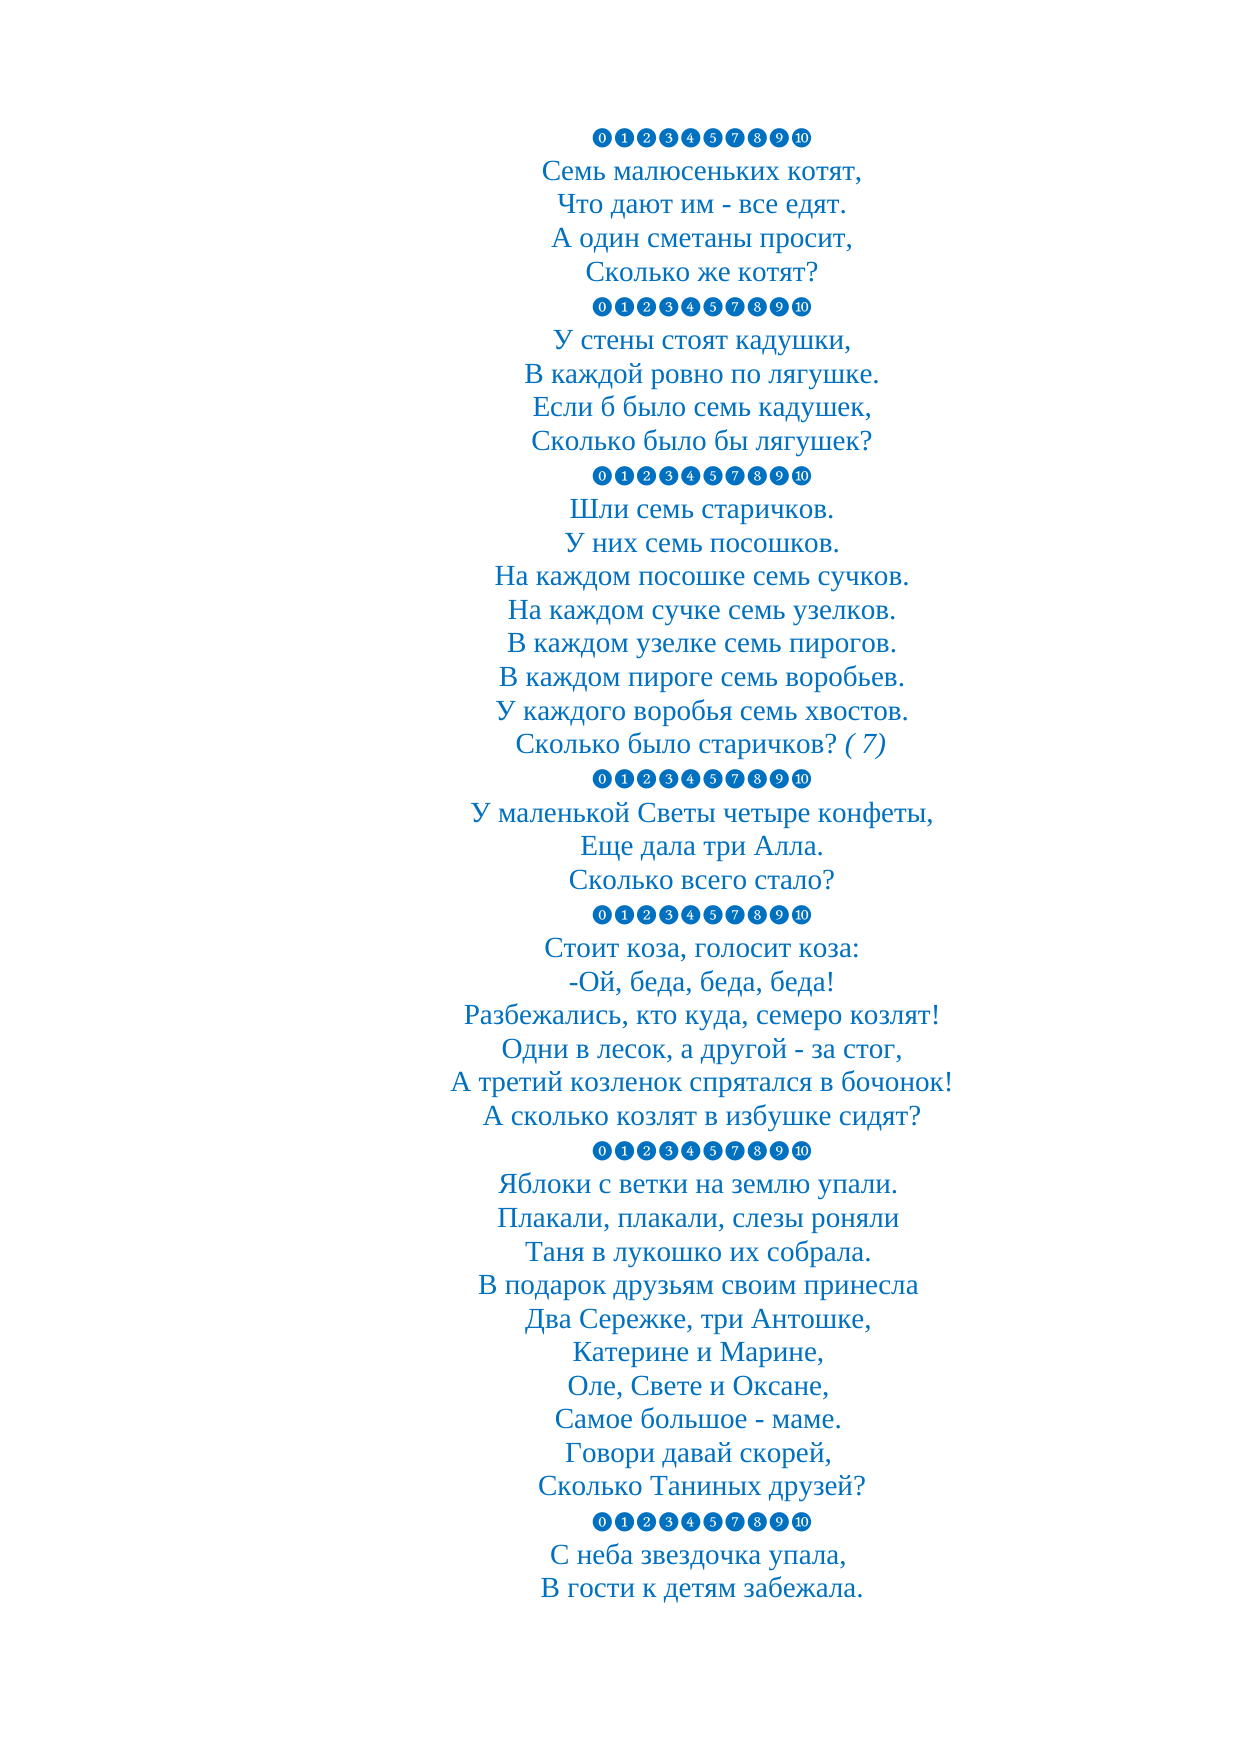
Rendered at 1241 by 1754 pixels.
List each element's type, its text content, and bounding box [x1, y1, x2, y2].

text ⓿❶❷❸❹❺❼❽❾❿ [252, 287, 1152, 322]
text Если б было семь кадушек, [252, 389, 1152, 423]
text На каждом посошке семь сучков. [252, 558, 1152, 592]
text В каждом пироге семь воробьев. [252, 659, 1152, 693]
text Шли семь старичков. [252, 491, 1152, 525]
text У стены стоят кадушки, [252, 322, 1152, 356]
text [252, 1537, 1152, 1604]
text В каждом узелке семь пирогов. [252, 626, 1152, 659]
text У каждого воробья семь хвостов. [252, 693, 1152, 726]
text Стоит коза, голосит коза: [252, 930, 1152, 964]
text ⓿❶❷❸❹❺❼❽❾❿ [252, 760, 1152, 795]
text ⓿❶❷❸❹❺❼❽❾❿ [252, 895, 1152, 930]
text Семь малюсеньких котят, [252, 153, 1152, 187]
text Сколько всего стало? [252, 862, 1152, 895]
text ⓿❶❷❸❹❺❼❽❾❿ [252, 1132, 1152, 1167]
text На каждом сучке семь узелков. [252, 592, 1152, 626]
text В каждой ровно по лягушке. [252, 356, 1152, 389]
text ⓿❶❷❸❹❺❼❽❾❿ [252, 456, 1152, 491]
text ⓿❶❷❸❹❺❼❽❾❿ [252, 118, 1152, 153]
text У маленькой Светы четыре конфеты, [252, 795, 1152, 828]
text -Ой, беда, беда, беда! Разбежались, кто куда, семеро козлят! Одни в лесок, а другой - за стог, [252, 964, 1152, 1064]
text У них семь посошков. [252, 525, 1152, 558]
text Сколько же котят? [252, 254, 1152, 287]
text А один сметаны просит, [252, 220, 1152, 254]
text Что дают им - все едят. [252, 187, 1152, 220]
text ⓿❶❷❸❹❺❼❽❾❿ [252, 1502, 1152, 1537]
text Сколько было старичков? ( 7) [252, 726, 1152, 760]
text А сколько козлят в избушке сидят? [252, 1098, 1152, 1132]
text Сколько было бы лягушек? [252, 423, 1152, 456]
text Еще дала три Алла. [252, 828, 1152, 862]
text А третий козленок спрятался в бочонок! [252, 1064, 1152, 1098]
text Яблоки с ветки на землю упали. Плакали, плакали, слезы роняли Таня в лукошко их собрала. В подарок друзьям своим принесла Два Сережке, три Антошке, Катерине и Марине, Оле, Свете и Оксане, Самое большое - маме. Говори давай скорей, Сколько Таниных друзей? [252, 1167, 1152, 1502]
